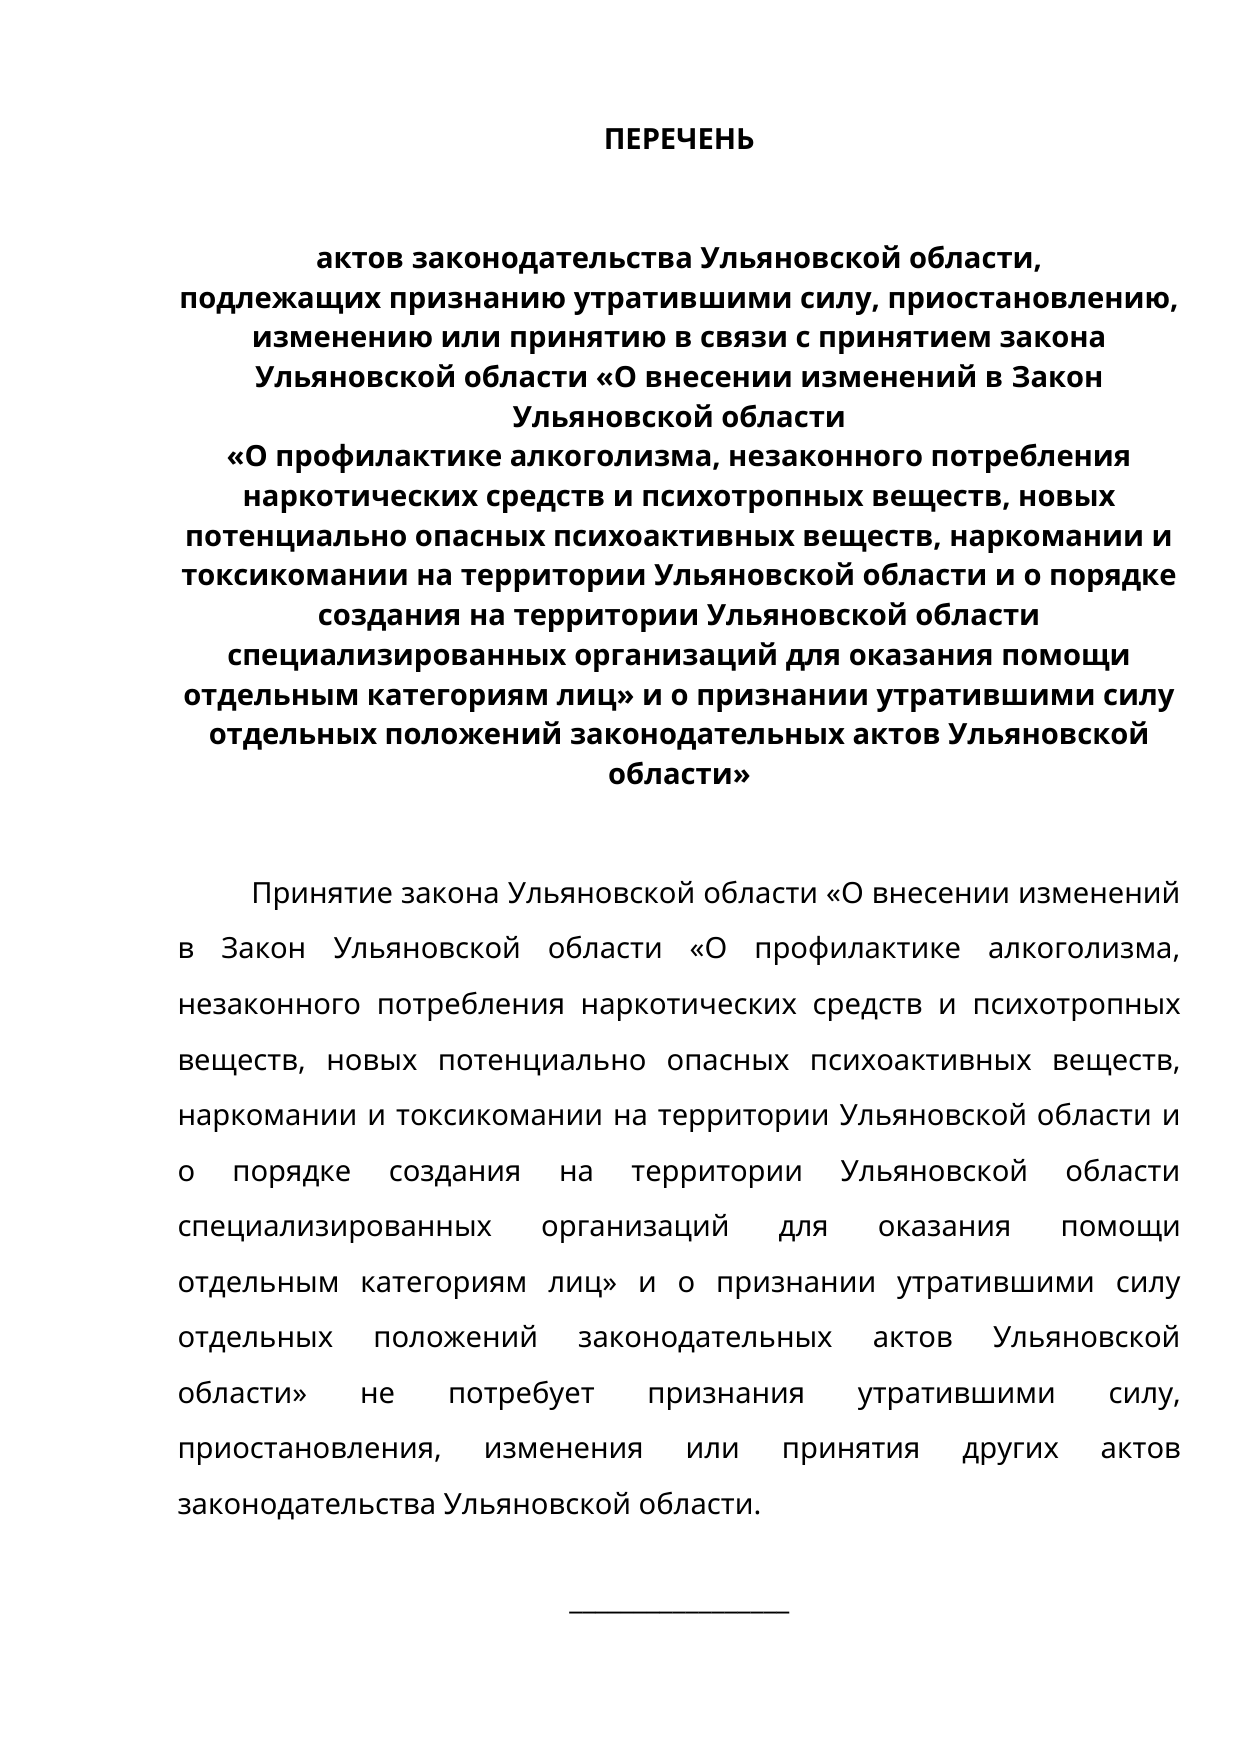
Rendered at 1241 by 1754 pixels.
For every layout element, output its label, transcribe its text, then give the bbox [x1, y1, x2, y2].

text изменению или принятию в связи с принятием закона Ульяновской области «О внесении изменений в Закон Ульяновской области [177, 317, 1181, 436]
text Принятие закона Ульяновской области «О внесении изменений в Закон Ульяновской области «О профилактике алкоголизма, незаконного потребления наркотических средств и психотропных веществ, новых потенциально опасных психоактивных веществ, наркомании и токсикомании на территории Ульяновской области и о порядке создания на территории Ульяновской области специализированных организаций для оказания помощи отдельным категориям лиц» и о признании утратившими силу отдельных положений законодательных актов Ульяновской области» не потребует признания утратившими силу, приостановления, изменения или принятия других актов законодательства Ульяновской области. [177, 872, 1181, 1523]
text подлежащих признанию утратившими силу, приостановлению, [177, 277, 1181, 317]
text _________________ [177, 1578, 1181, 1618]
text «О профилактике алкоголизма, незаконного потребления наркотических средств и психотропных веществ, новых потенциально опасных психоактивных веществ, наркомании и токсикомании на территории Ульяновской области и о порядке создания на территории Ульяновской области специализированных организаций для оказания помощи отдельным категориям лиц» и о признании утратившими силу отдельных положений законодательных актов Ульяновской области» [177, 436, 1181, 793]
text актов законодательства Ульяновской области, [177, 237, 1181, 277]
text Перечень [177, 118, 1181, 158]
